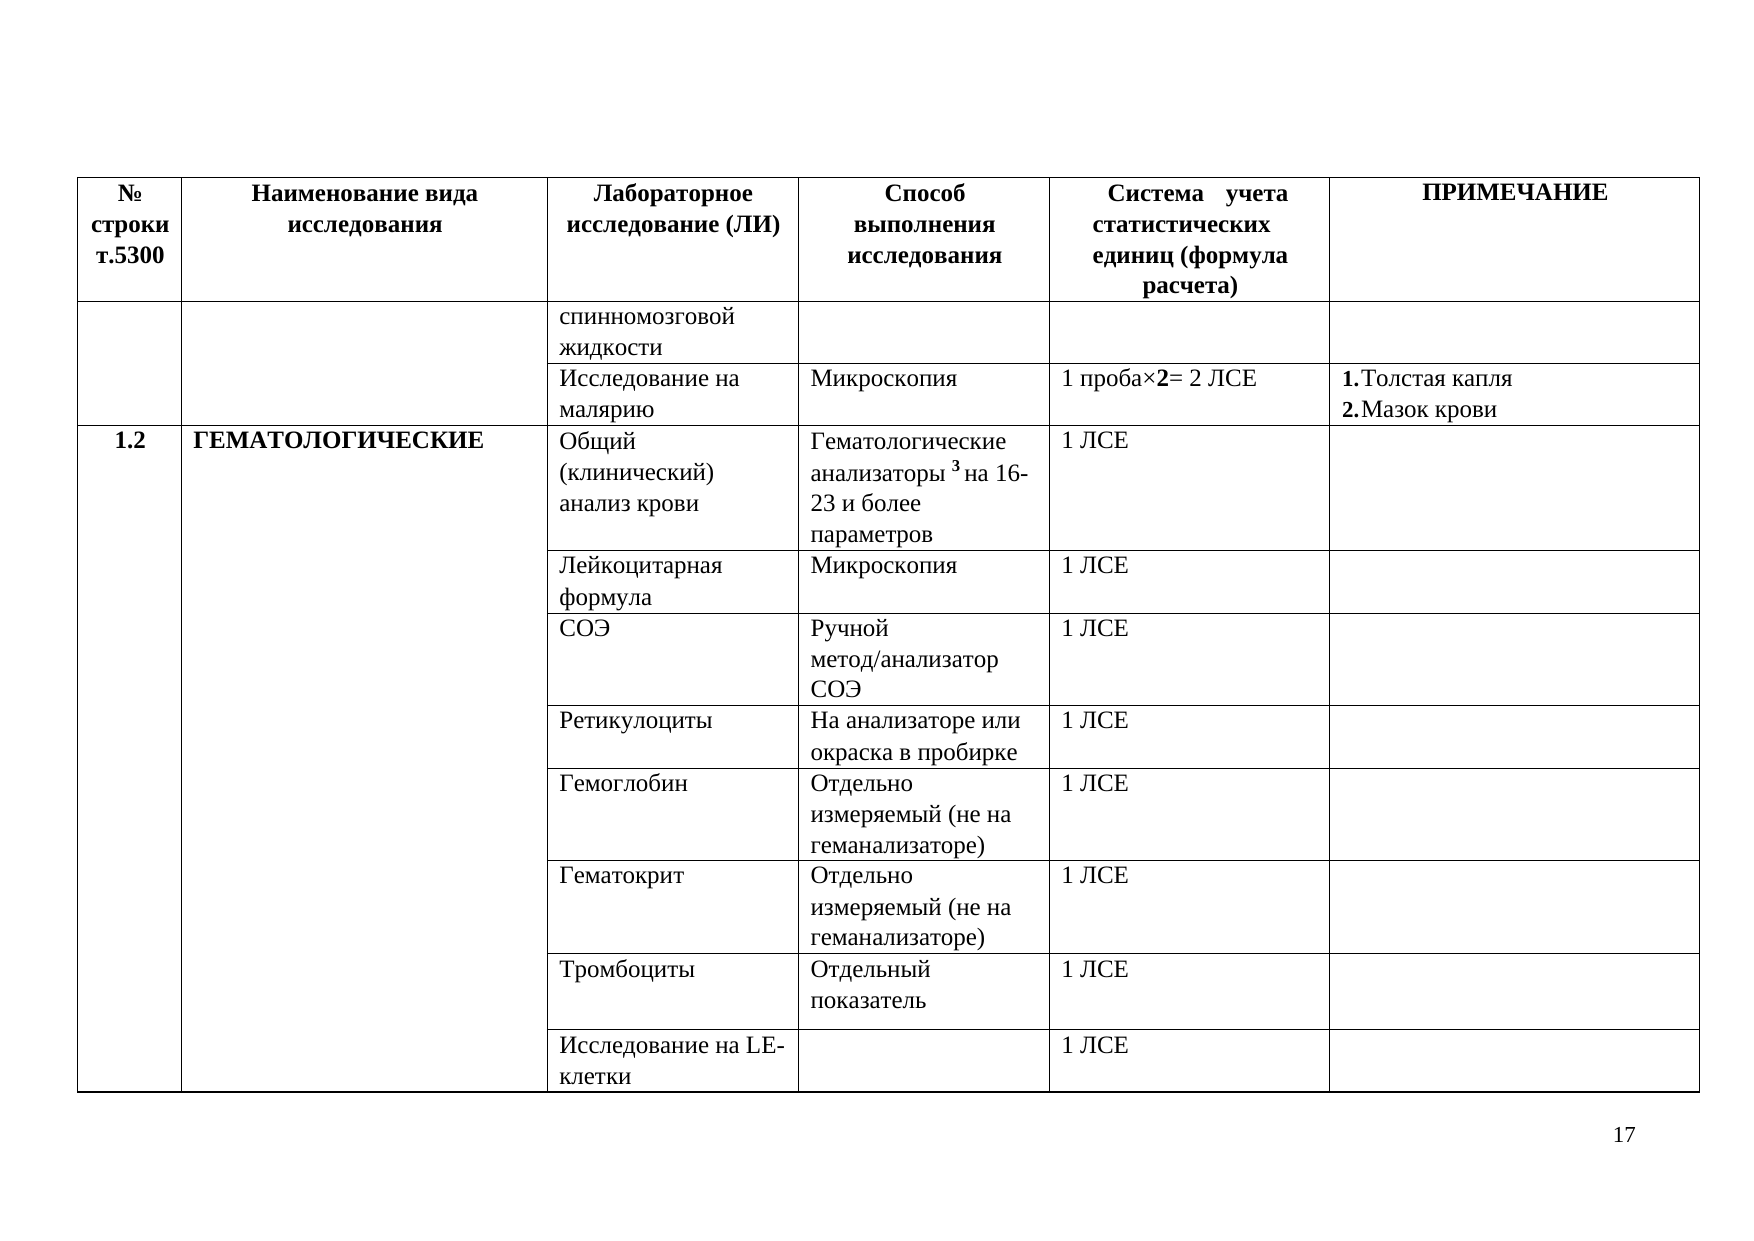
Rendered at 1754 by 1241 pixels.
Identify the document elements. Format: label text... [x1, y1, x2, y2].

table_cell Гемоглобин [548, 769, 798, 860]
table_header Система учета статистических единиц (формула расчета) [1050, 178, 1329, 301]
table_cell Микроскопия [799, 551, 1049, 612]
table_cell [1330, 861, 1699, 953]
table_cell 1.2 [78, 426, 181, 1091]
table_cell ГЕМАТОЛОГИЧЕСКИЕ [182, 426, 547, 1091]
table_cell 1 проба×2= 2 ЛСЕ [1050, 364, 1329, 425]
table_cell [1330, 1030, 1699, 1091]
table_cell Исследование на малярию [548, 364, 798, 425]
table_cell [1330, 706, 1699, 767]
table_header Лабораторное исследование (ЛИ) [548, 178, 798, 301]
table_cell [1330, 954, 1699, 1029]
table_cell Исследование на LE- клетки [548, 1030, 798, 1091]
table_header Наименование вида исследования [182, 178, 547, 301]
table_cell [1330, 551, 1699, 612]
table_cell 1 ЛСЕ [1050, 769, 1329, 860]
table_cell Толстая капля Мазок крови [1330, 364, 1699, 425]
table_cell Общий (клинический) анализ крови [548, 426, 798, 550]
table_cell 1 ЛСЕ [1050, 954, 1329, 1029]
table_cell 1 ЛСЕ [1050, 426, 1329, 550]
table_cell Лейкоцитарная формула [548, 551, 798, 612]
table_cell На анализаторе или окраска в пробирке [799, 706, 1049, 767]
table_header ПРИМЕЧАНИЕ [1330, 178, 1699, 301]
table_cell [1330, 302, 1699, 363]
table_cell [182, 302, 547, 425]
table_cell [1330, 614, 1699, 705]
table_cell Отдельно измеряемый (не на геманализаторе) [799, 861, 1049, 953]
table_cell Микроскопия [799, 364, 1049, 425]
table_cell 1 ЛСЕ [1050, 706, 1329, 767]
table_cell Отдельно измеряемый (не на геманализаторе) [799, 769, 1049, 860]
table_cell Гематологические анализаторы 3 на 16- 23 и более параметров [799, 426, 1049, 550]
table_cell Гематокрит [548, 861, 798, 953]
table_cell Тромбоциты [548, 954, 798, 1029]
table_header Способ выполнения исследования [799, 178, 1049, 301]
table_cell [799, 302, 1049, 363]
table_cell 1 ЛСЕ [1050, 861, 1329, 953]
table_cell [799, 1030, 1049, 1091]
table_cell 1 ЛСЕ [1050, 551, 1329, 612]
table_cell [1330, 769, 1699, 860]
table_cell Ретикулоциты [548, 706, 798, 767]
table_cell [1330, 426, 1699, 550]
table_cell 1 ЛСЕ [1050, 614, 1329, 705]
table_cell 1 ЛСЕ [1050, 1030, 1329, 1091]
table_cell [1050, 302, 1329, 363]
table_cell Отдельный показатель [799, 954, 1049, 1029]
table_cell [78, 302, 181, 425]
table_cell Ручной метод/анализатор СОЭ [799, 614, 1049, 705]
table_cell спинномозговой жидкости [548, 302, 798, 363]
table_header № строки т.5300 [78, 178, 181, 301]
table_cell СОЭ [548, 614, 798, 705]
